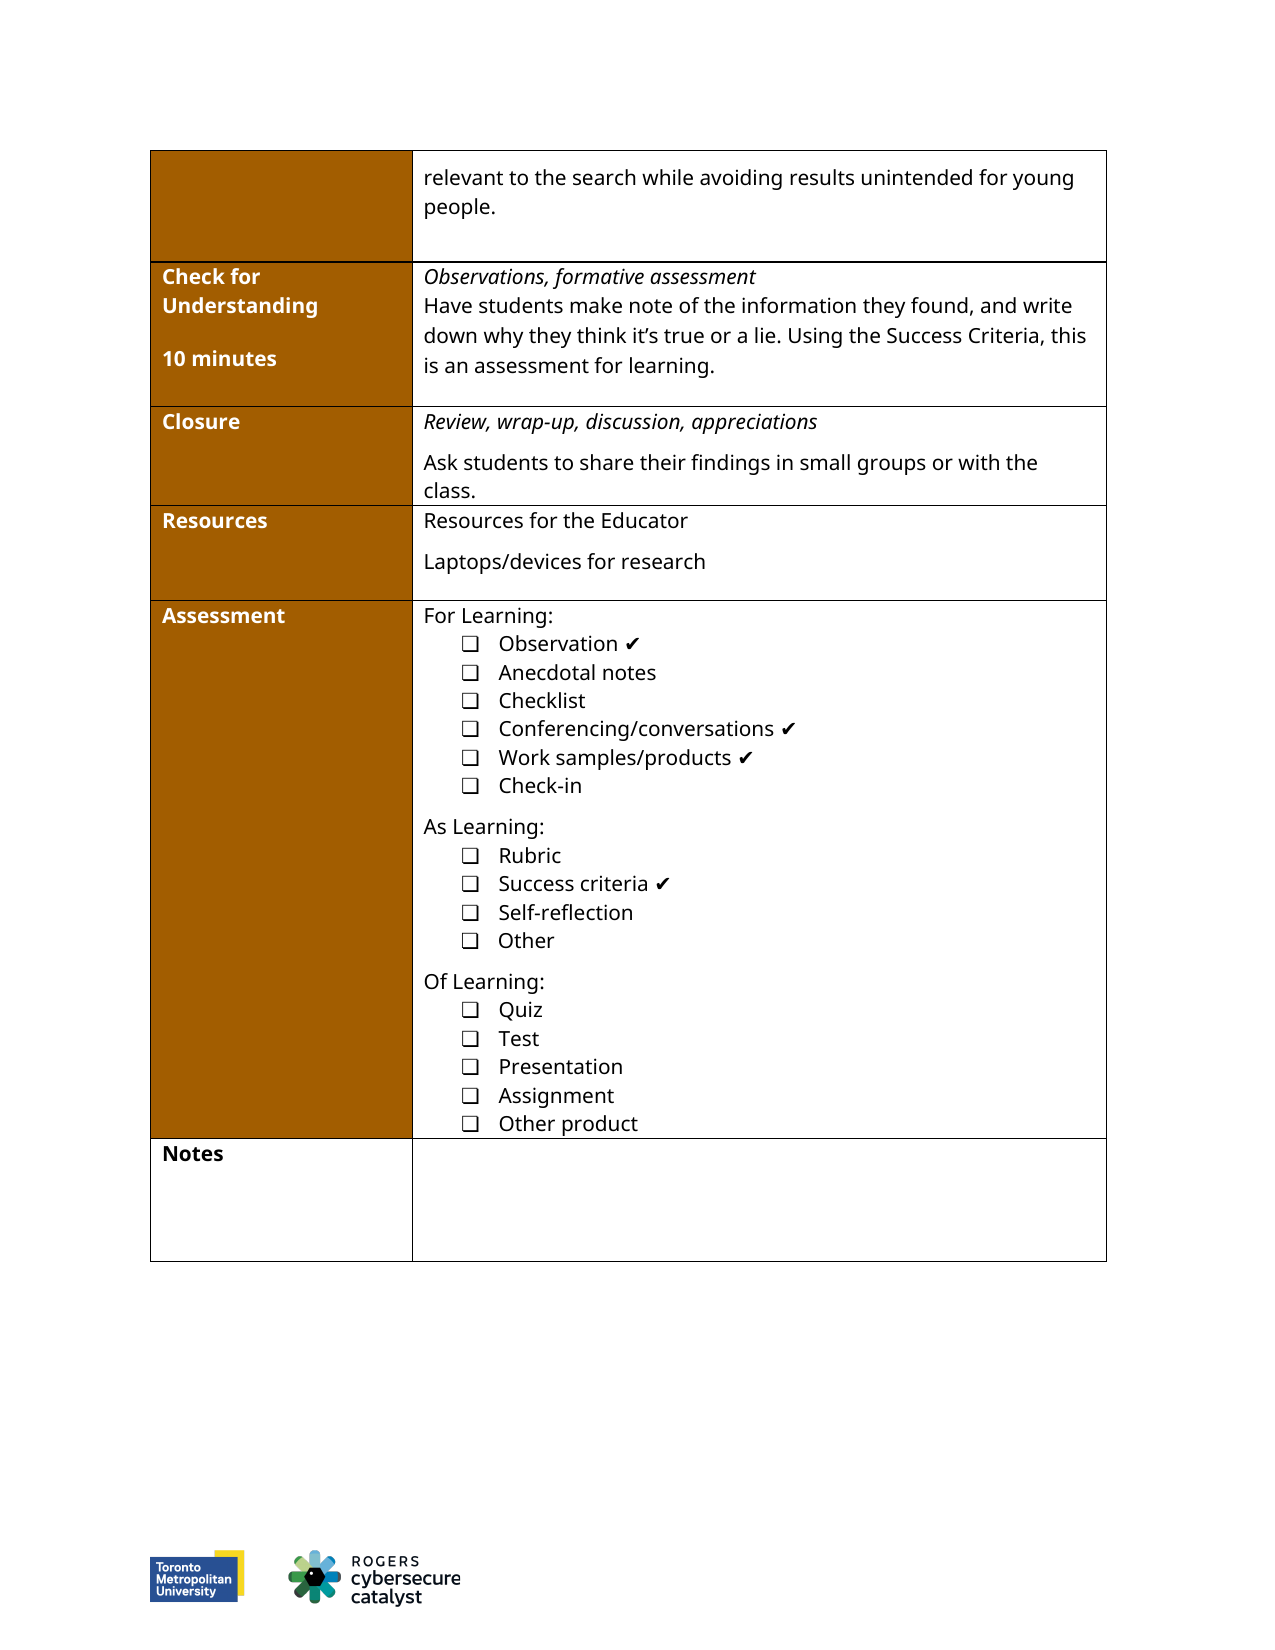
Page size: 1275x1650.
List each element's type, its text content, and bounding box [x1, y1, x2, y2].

table_cell Assessment [151, 601, 412, 1138]
table_cell Resources [151, 506, 412, 600]
table_cell Notes [151, 1139, 412, 1261]
table_cell [413, 1139, 1106, 1261]
table_cell Observations, formative assessment Have students make note of the information they found, and write down why they think it’s true or a lie. Using the Success Criteria, this is an assessment for learning. [413, 263, 1106, 406]
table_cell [151, 151, 412, 261]
table_cell Closure [151, 407, 412, 505]
table_cell For Learning: Observation ✔ Anecdotal notes Checklist Conferencing/conversations ✔ Work samples/products ✔ Check-in As Learning: Rubric Success criteria ✔ Self-reflection Other Of Learning: Quiz Test Presentation Assignment Other product [413, 601, 1106, 1138]
table_cell Resources for the Educator Laptops/devices for research [413, 506, 1106, 600]
picture [150, 1550, 461, 1607]
table_cell Review, wrap-up, discussion, appreciations Ask students to share their findings in small groups or with the class. [413, 407, 1106, 505]
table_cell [413, 151, 1106, 261]
table_cell Check for Understanding 10 minutes [151, 263, 412, 406]
